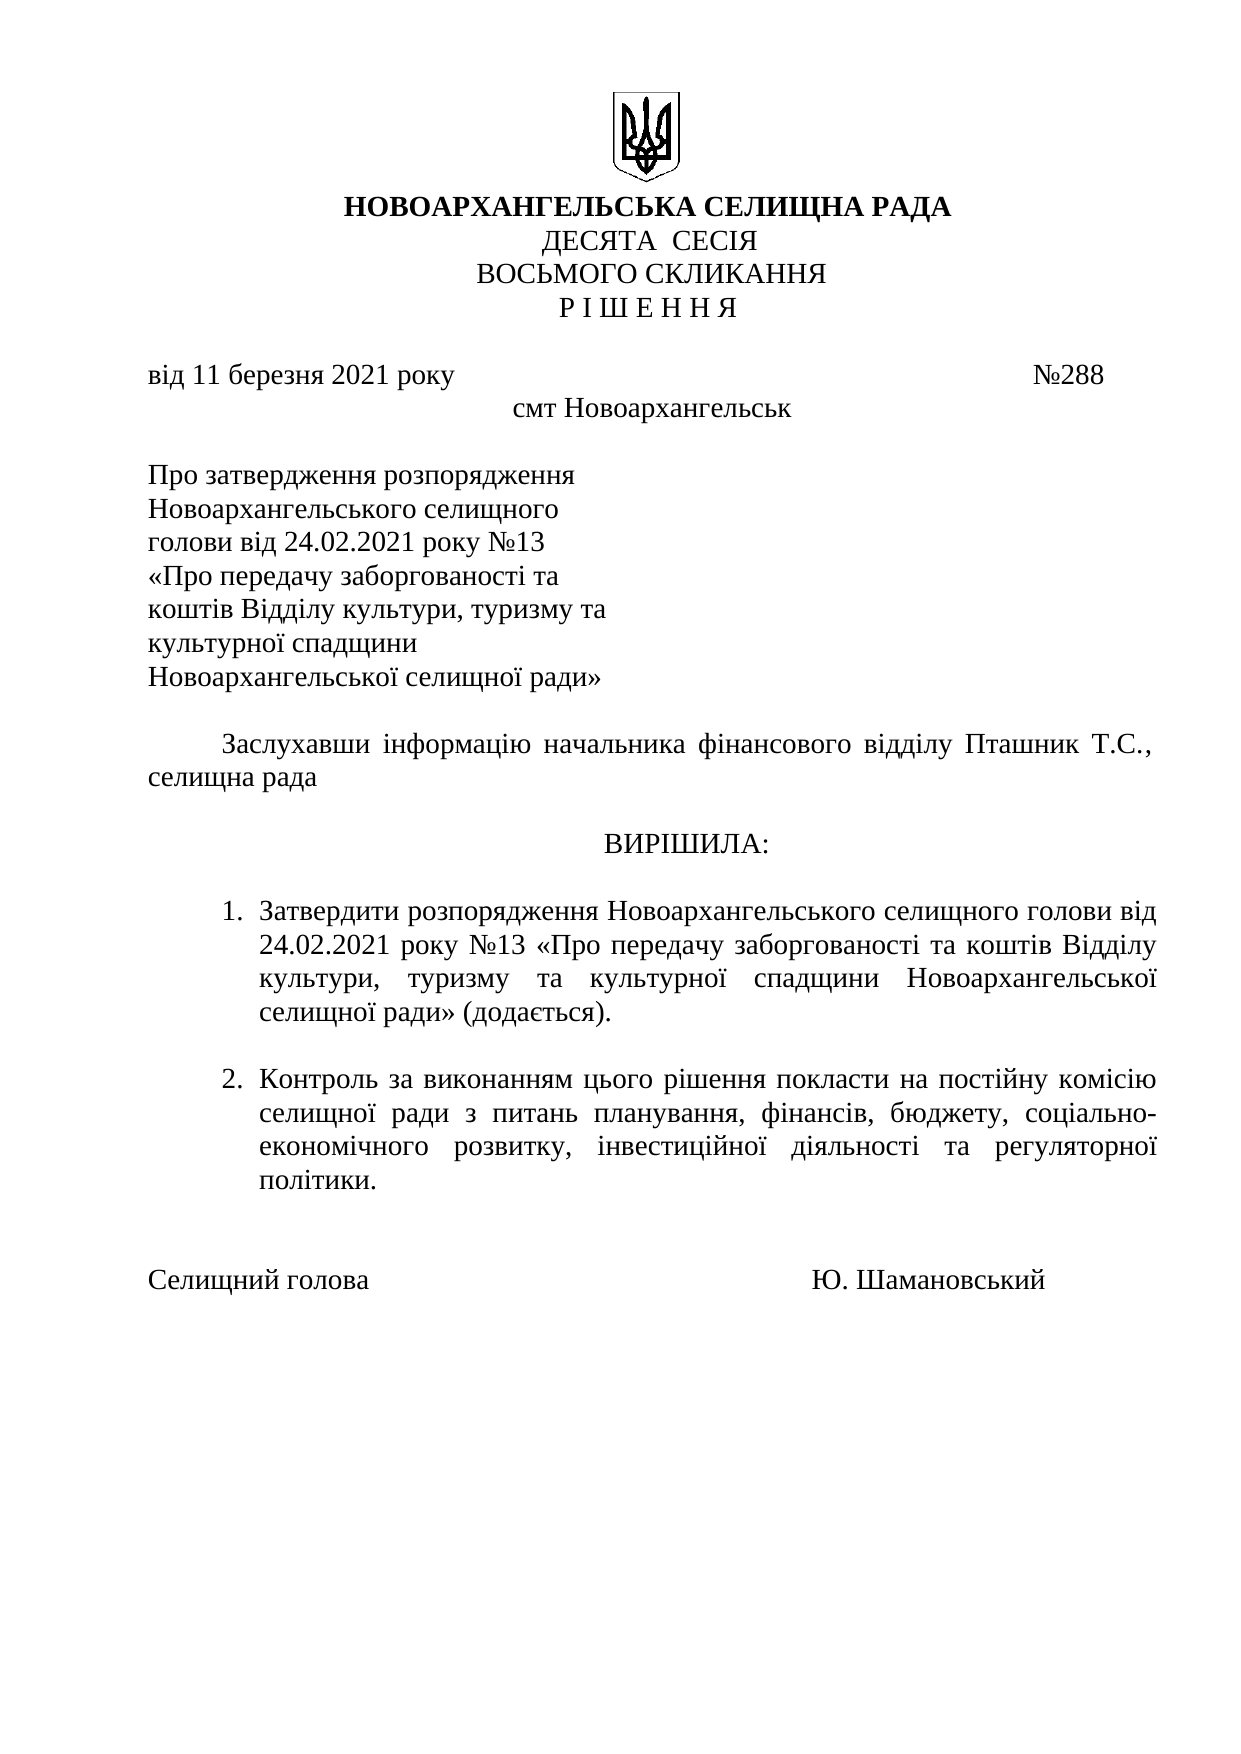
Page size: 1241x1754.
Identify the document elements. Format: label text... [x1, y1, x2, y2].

text Р І Ш Е Н Н Я [148, 290, 1148, 323]
text ВОСЬМОГО СКЛИКАННЯ [148, 256, 1148, 290]
picture [607, 88, 687, 189]
text Про затвердження розпорядження [148, 457, 635, 491]
text Заслухавши інформацію начальника фінансового відділу Пташник Т.С., селищна рада [148, 726, 1152, 793]
list Контроль за виконанням цього рішення покласти на постійну комісію селищної ради з питань планування, фінансів, бюджету, соціально-економічного розвитку, інвестиційної діяльності та регуляторної політики. [221, 1061, 1158, 1195]
text Новоархангельського селищного [148, 491, 635, 524]
text смт Новоархангельськ [148, 390, 1148, 424]
text ДЕСЯТА СЕСІЯ [148, 223, 1152, 256]
list Затвердити розпорядження Новоархангельського селищного голови від 24.02.2021 року №13 «Про передачу заборгованості та коштів Відділу культури, туризму та культурної спадщини Новоархангельської селищної ради» (додається). [221, 893, 1158, 1028]
text «Про передачу заборгованості та коштів Відділу культури, туризму та культурної спадщини Новоархангельської селищної ради» [148, 558, 635, 692]
text ВИРІШИЛА: [148, 826, 1152, 860]
text голови від 24.02.2021 року №13 [148, 524, 635, 558]
text від 11 березня 2021 року №288 [148, 357, 1148, 390]
text НОВОАРХАНГЕЛЬСЬКА СЕЛИЩНА РАДА [148, 156, 1148, 223]
text Селищний голова Ю. Шамановський [148, 1262, 1158, 1296]
